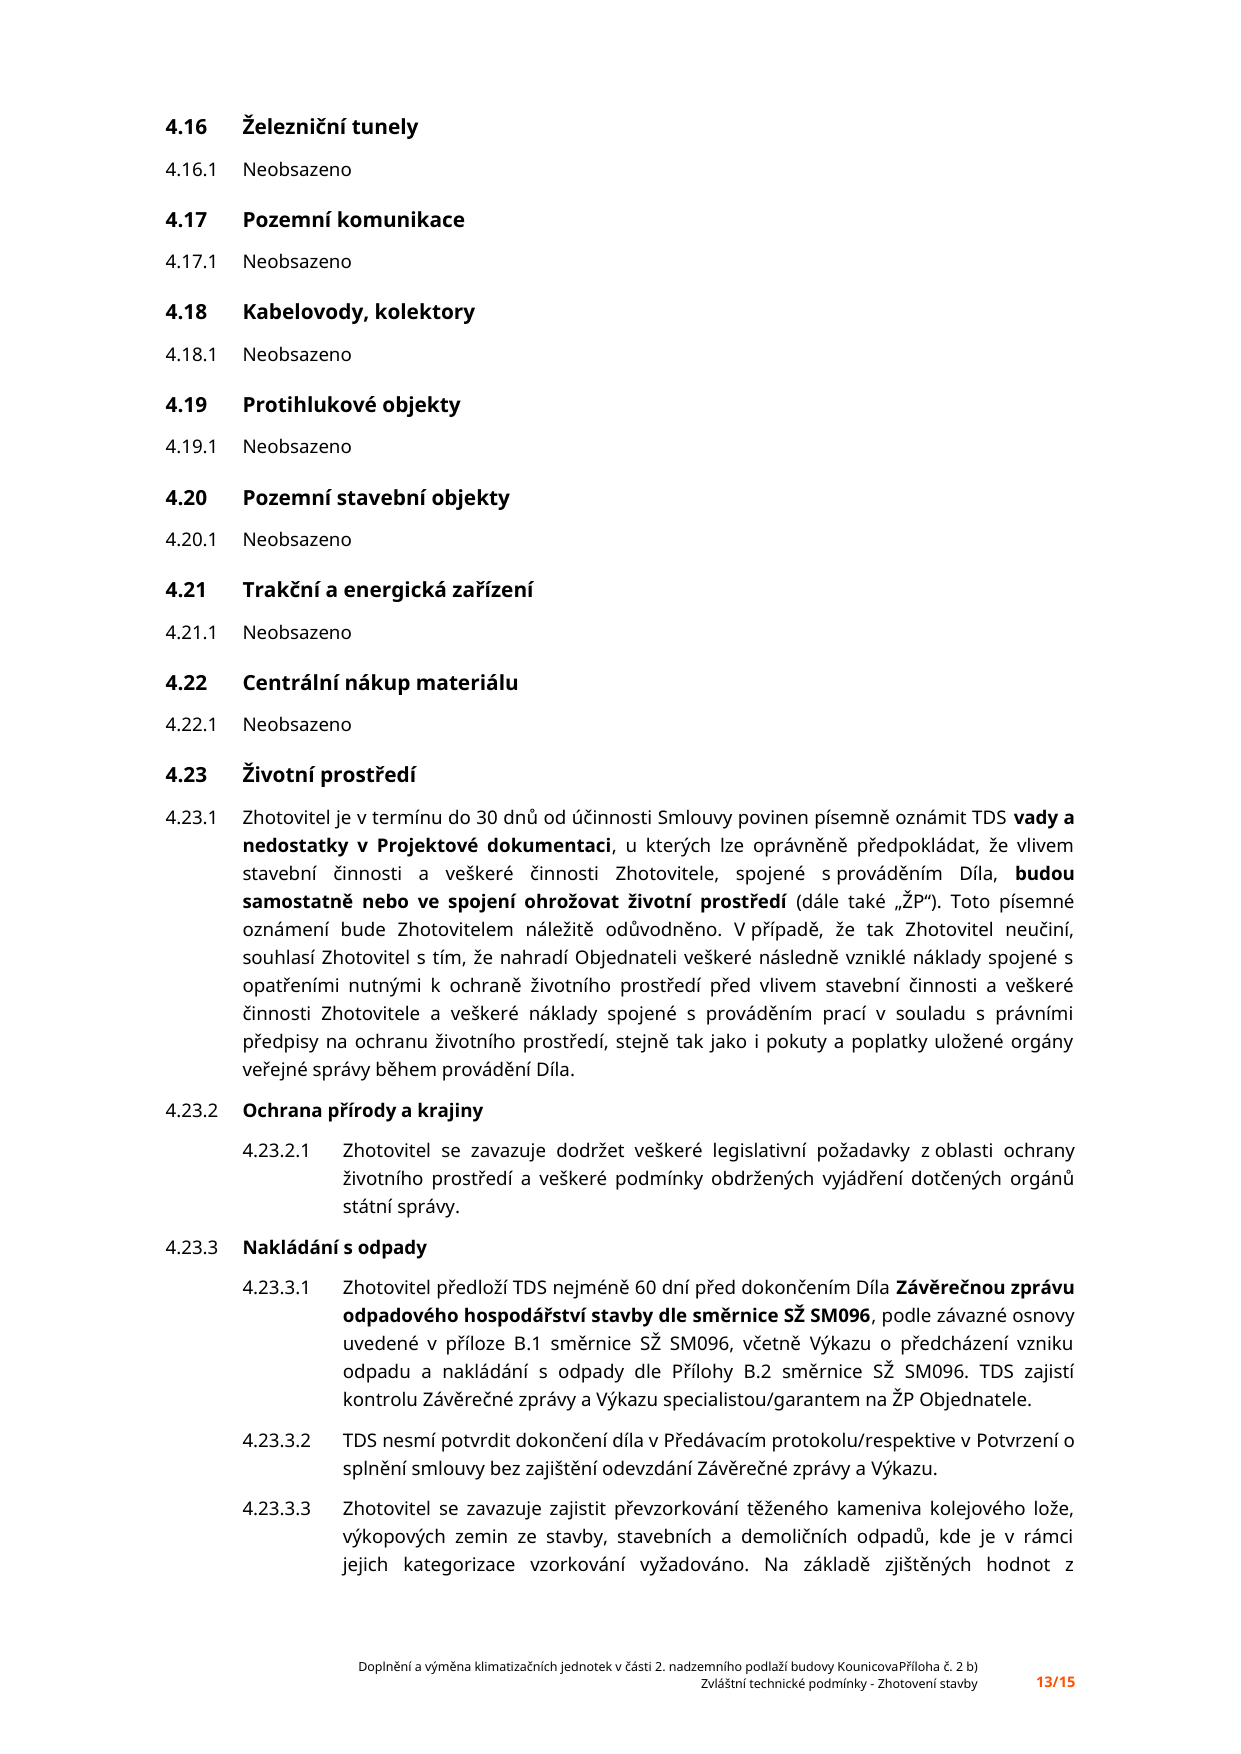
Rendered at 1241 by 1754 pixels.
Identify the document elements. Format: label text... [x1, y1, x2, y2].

text Neobsazeno [165, 526, 1075, 552]
list Pozemní komunikace [165, 205, 1075, 233]
text Neobsazeno [165, 156, 1075, 181]
text Neobsazeno [165, 248, 1075, 274]
list Zhotovitel předloží TDS nejméně 60 dní před dokončením Díla Závěrečnou zprávu odpadového hospodářství stavby dle směrnice SŽ SM096, podle závazné osnovy uvedené v příloze B.1 směrnice SŽ SM096, včetně Výkazu o předcházení vzniku odpadu a nakládání s odpady dle Přílohy B.2 směrnice SŽ SM096. TDS zajistí kontrolu Závěrečné zprávy a Výkazu specialistou/garantem na ŽP Objednatele. [242, 1274, 1075, 1412]
text Neobsazeno [165, 434, 1075, 459]
list Protihlukové objekty [165, 390, 1075, 418]
list Železniční tunely [165, 112, 1075, 141]
text Neobsazeno [165, 712, 1075, 737]
list Pozemní stavební objekty [165, 483, 1075, 511]
text Neobsazeno [165, 341, 1075, 367]
list Kabelovody, kolektory [165, 297, 1075, 326]
list Centrální nákup materiálu [165, 668, 1075, 696]
list Zhotovitel se zavazuje dodržet veškeré legislativní požadavky z oblasti ochrany životního prostředí a veškeré podmínky obdržených vyjádření dotčených orgánů státní správy. [242, 1137, 1075, 1219]
list Ochrana přírody a krajiny [165, 1097, 1075, 1122]
text Neobsazeno [165, 619, 1075, 644]
list Nakládání s odpady [165, 1234, 1075, 1259]
list Trakční a energická zařízení [165, 575, 1075, 604]
list Životní prostředí [165, 760, 1075, 789]
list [242, 1496, 1075, 1577]
text Zhotovitel je v termínu do 30 dnů od účinnosti Smlouvy povinen písemně oznámit TDS vady a nedostatky v Projektové dokumentaci, u kterých lze oprávněně předpokládat, že vlivem stavební činnosti a veškeré činnosti Zhotovitele, spojené s prováděním Díla, budou samostatně nebo ve spojení ohrožovat životní prostředí (dále také „ŽP“). Toto písemné oznámení bude Zhotovitelem náležitě odůvodněno. V případě, že tak Zhotovitel neučiní, souhlasí Zhotovitel s tím, že nahradí Objednateli veškeré následně vzniklé náklady spojené s opatřeními nutnými k ochraně životního prostředí před vlivem stavební činnosti a veškeré činnosti Zhotovitele a veškeré náklady spojené s prováděním prací v souladu s právními předpisy na ochranu životního prostředí, stejně tak jako i pokuty a poplatky uložené orgány veřejné správy během provádění Díla. [165, 804, 1075, 1082]
list TDS nesmí potvrdit dokončení díla v Předávacím protokolu/respektive v Potvrzení o splnění smlouvy bez zajištění odevzdání Závěrečné zprávy a Výkazu. [242, 1427, 1075, 1481]
